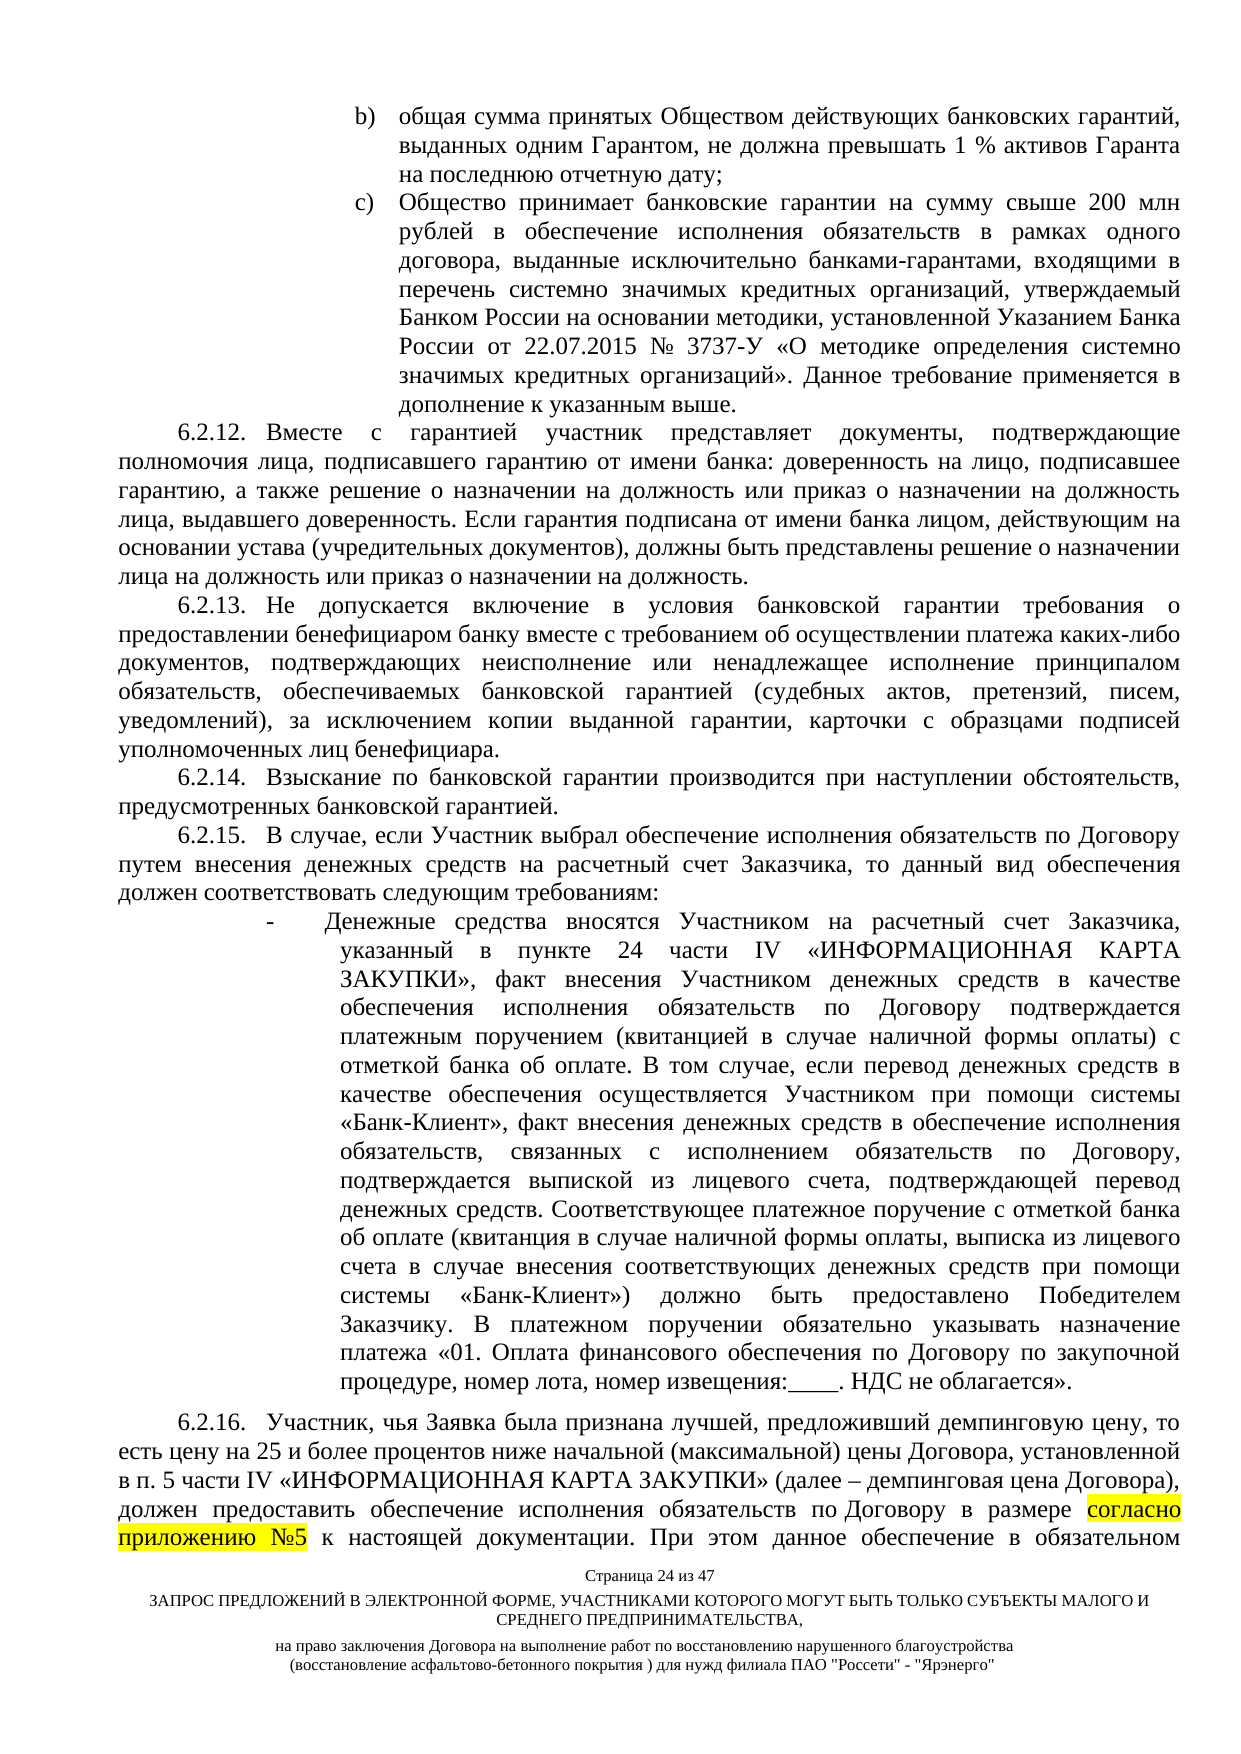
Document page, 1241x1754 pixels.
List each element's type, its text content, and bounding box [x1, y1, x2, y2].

subtitle Взыскание по банковской гарантии производится при наступлении обстоятельств, предусмотренных банковской гарантией. [118, 762, 1181, 820]
list Денежные средства вносятся Участником на расчетный счет Заказчика, указанный в пункте 24 части IV «ИНФОРМАЦИОННАЯ КАРТА ЗАКУПКИ», факт внесения Участником денежных средств в качестве обеспечения исполнения обязательств по Договору подтверждается платежным поручением (квитанцией в случае наличной формы оплаты) с отметкой банка об оплате. В том случае, если перевод денежных средств в качестве обеспечения осуществляется Участником при помощи системы «Банк-Клиент», факт внесения денежных средств в обеспечение исполнения обязательств, связанных с исполнением обязательств по Договору, подтверждается выпиской из лицевого счета, подтверждающей перевод денежных средств. Соответствующее платежное поручение с отметкой банка об оплате (квитанция в случае наличной формы оплаты, выписка из лицевого счета в случае внесения соответствующих денежных средств при помощи системы «Банк-Клиент») должно быть предоставлено Победителем Заказчику. В платежном поручении обязательно указывать назначение платежа «01. Оплата финансового обеспечения по Договору по закупочной процедуре, номер лота, номер извещения:____. НДС не облагается». [266, 906, 1181, 1395]
subtitle Не допускается включение в условия банковской гарантии требования о предоставлении бенефициаром банку вместе с требованием об осуществлении платежа каких-либо документов, подтверждающих неисполнение или ненадлежащее исполнение принципалом обязательств, обеспечиваемых банковской гарантией (судебных актов, претензий, писем, уведомлений), за исключением копии выданной гарантии, карточки с образцами подписей уполномоченных лиц бенефициара. [118, 590, 1181, 762]
subtitle В случае, если Участник выбрал обеспечение исполнения обязательств по Договору путем внесения денежных средств на расчетный счет Заказчика, то данный вид обеспечения должен соответствовать следующим требованиям: [118, 820, 1181, 906]
subtitle Вместе с гарантией участник представляет документы, подтверждающие полномочия лица, подписавшего гарантию от имени банка: доверенность на лицо, подписавшее гарантию, а также решение о назначении на должность или приказ о назначении на должность лица, выдавшего доверенность. Если гарантия подписана от имени банка лицом, действующим на основании устава (учредительных документов), должны быть представлены решение о назначении лица на должность или приказ о назначении на должность. [118, 417, 1181, 590]
list общая сумма принятых Обществом действующих банковских гарантий, выданных одним Гарантом, не должна превышать 1 % активов Гаранта на последнюю отчетную дату; [354, 101, 1181, 187]
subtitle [118, 1407, 1181, 1551]
list Общество принимает банковские гарантии на сумму свыше 200 млн рублей в обеспечение исполнения обязательств в рамках одного договора, выданные исключительно банками-гарантами, входящими в перечень системно значимых кредитных организаций, утверждаемый Банком России на основании методики, установленной Указанием Банка России от 22.07.2015 № 3737-У «О методике определения системно значимых кредитных организаций». Данное требование применяется в дополнение к указанным выше. [354, 187, 1181, 417]
